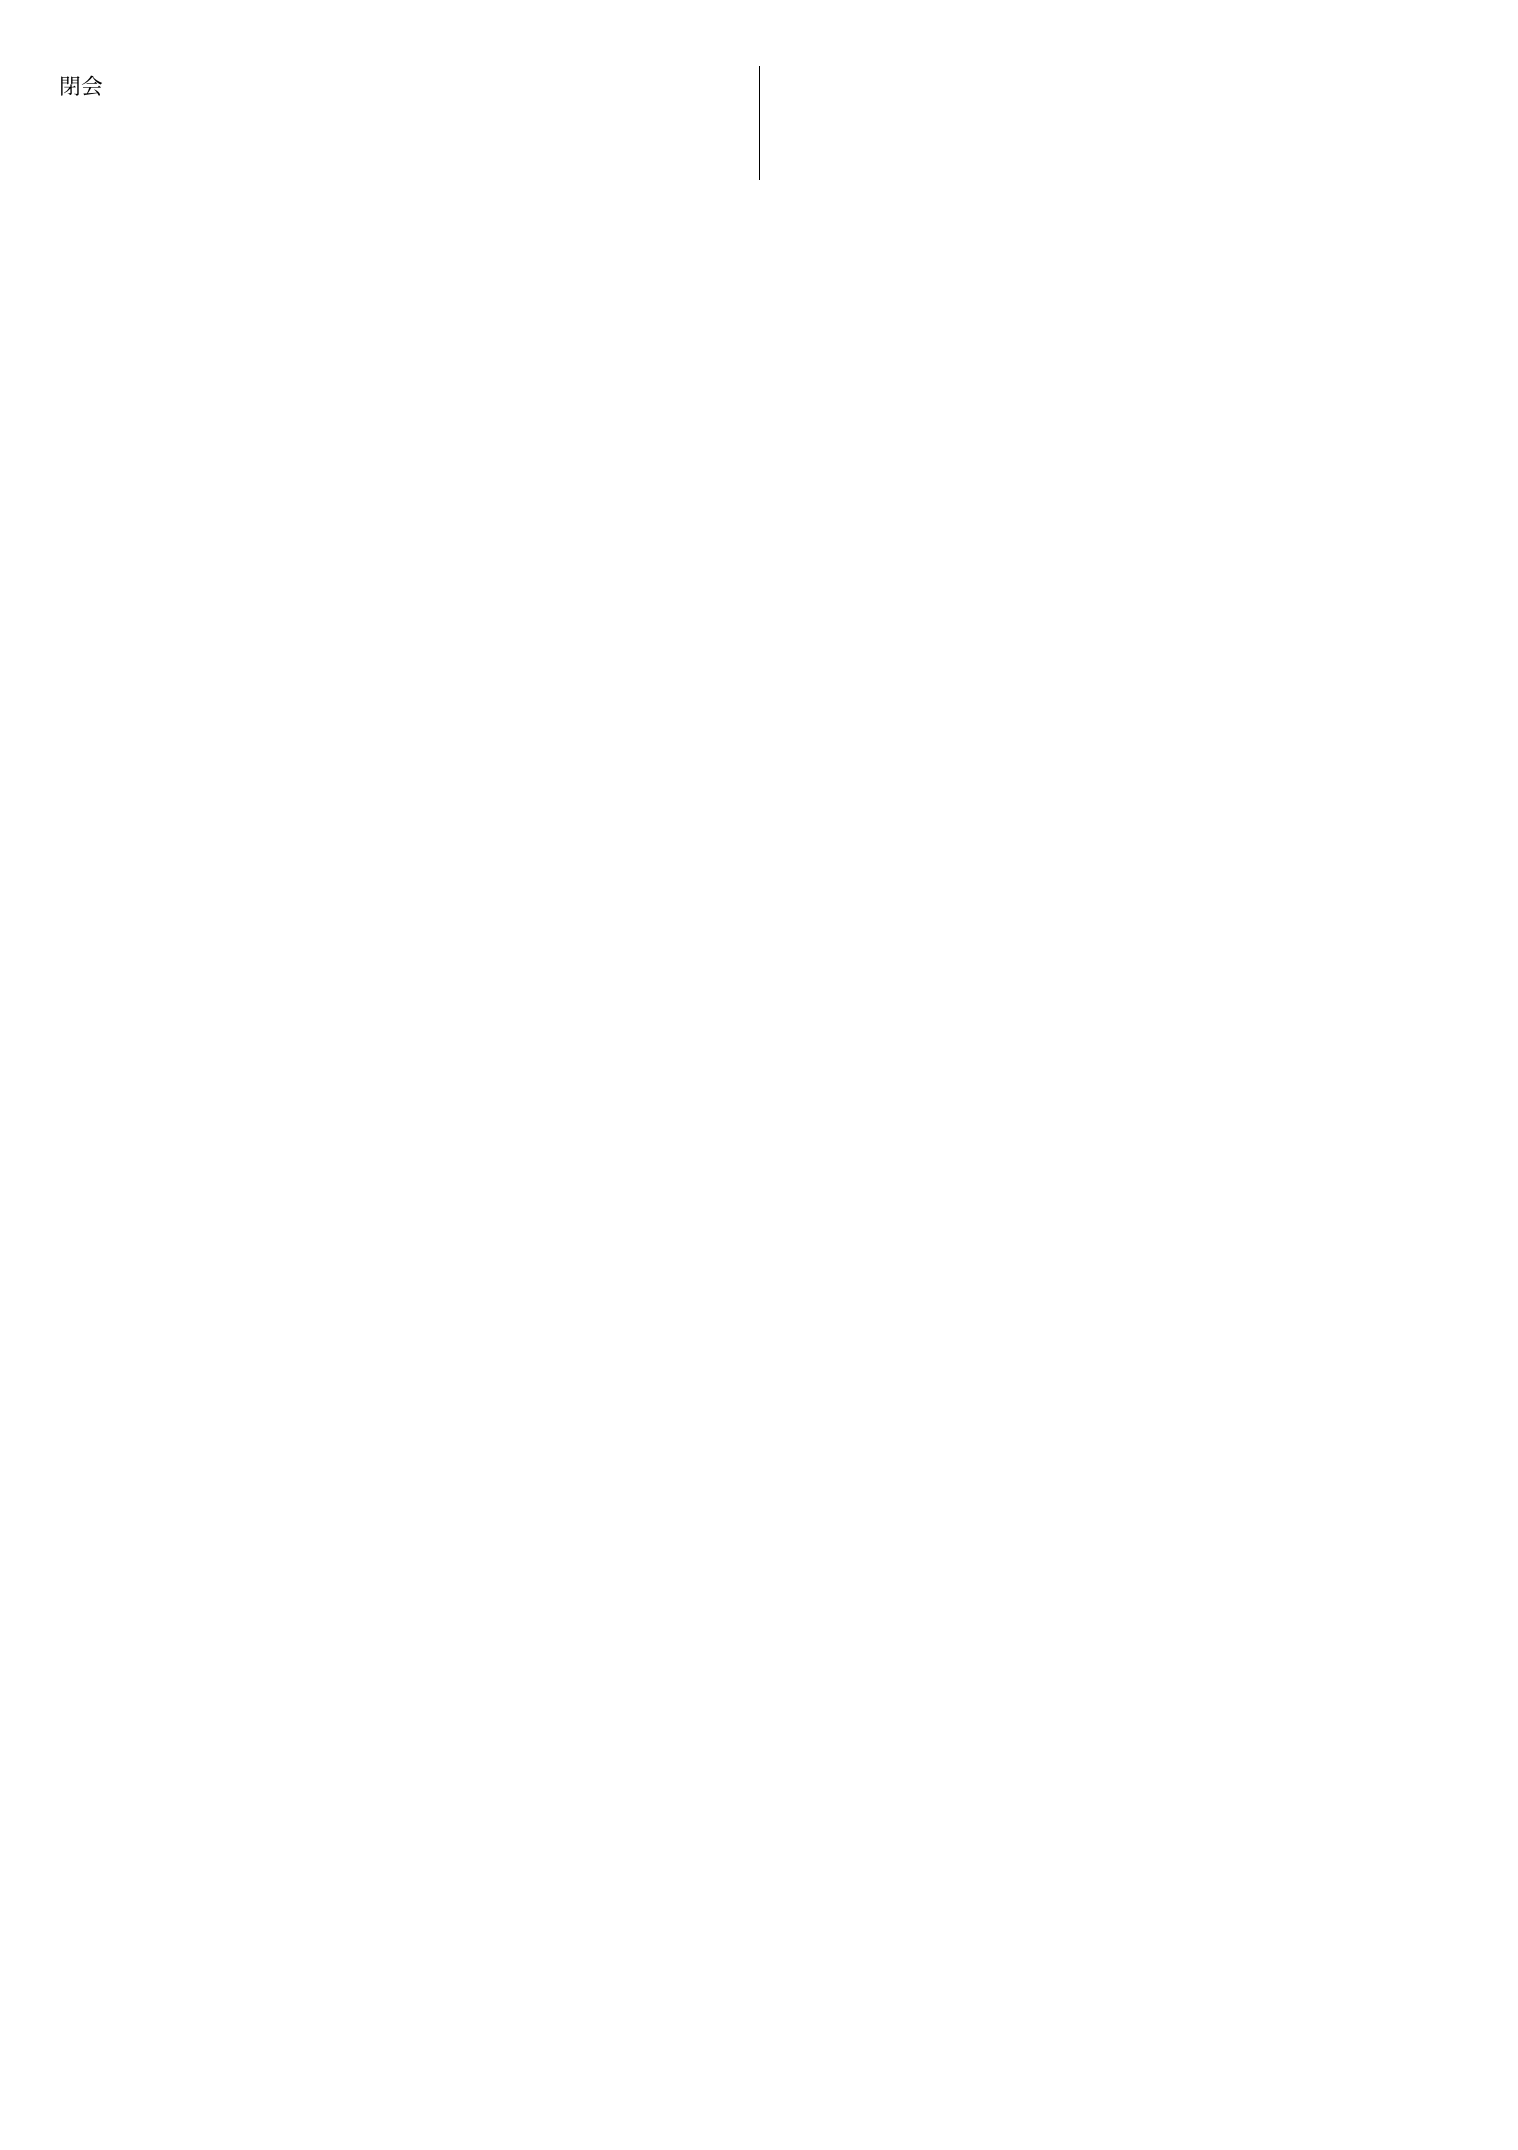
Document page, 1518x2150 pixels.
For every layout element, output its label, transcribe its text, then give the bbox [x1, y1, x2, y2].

text 閉会 [59, 66, 737, 104]
